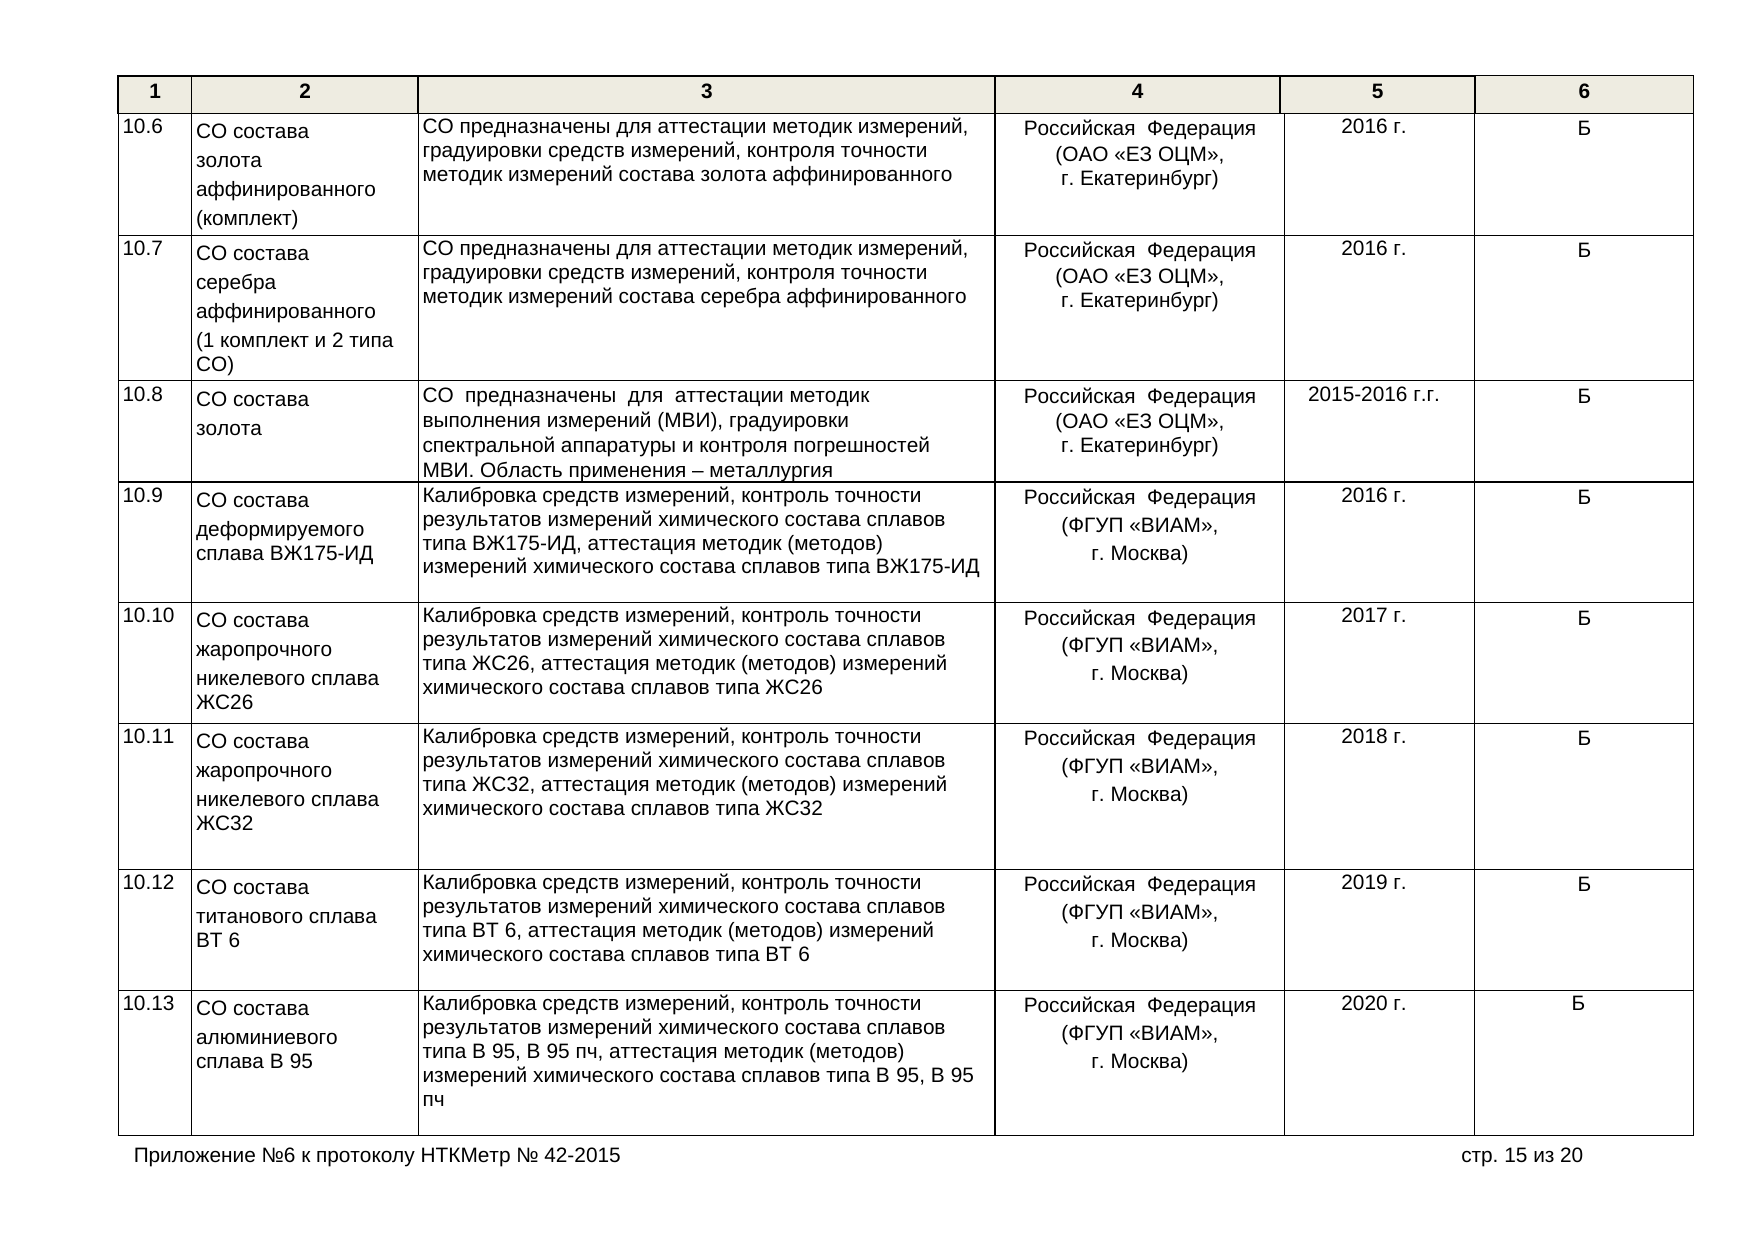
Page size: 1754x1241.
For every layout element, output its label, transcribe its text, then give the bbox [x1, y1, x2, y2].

table_cell Калибровка средств измерений, контроль точности результатов измерений химического состава сплавов типа ЖС26, аттестация методик (методов) измерений химического состава сплавов типа ЖС26 [419, 603, 994, 723]
table_cell 2016 г. [1285, 483, 1474, 602]
table_cell Б [1475, 603, 1693, 723]
table_cell 10.13 [119, 991, 191, 1134]
table_cell Калибровка средств измерений, контроль точности результатов измерений химического состава сплавов типа В 95, В 95 пч, аттестация методик (методов) измерений химического состава сплавов типа В 95, В 95 пч [419, 991, 994, 1134]
table_header 2 [192, 77, 417, 113]
table_cell СО состава золота [192, 381, 418, 481]
table_cell СО состава жаропрочного никелевого сплава ЖС32 [192, 724, 418, 869]
table_cell 10.12 [119, 870, 191, 990]
table_cell 2020 г. [1285, 991, 1474, 1134]
table_cell Калибровка средств измерений, контроль точности результатов измерений химического состава сплавов типа ВЖ175-ИД, аттестация методик (методов) измерений химического состава сплавов типа ВЖ175-ИД [419, 483, 994, 602]
table_cell 10.9 [119, 483, 191, 602]
table_cell 2015-2016 г.г. [1285, 381, 1474, 481]
table_cell Б [1475, 381, 1693, 481]
table_cell 2018 г. [1285, 724, 1474, 869]
table_cell СО предназначены для аттестации методик измерений, градуировки средств измерений, контроля точности методик измерений состава серебра аффинированного [419, 236, 994, 380]
table_cell Российская Федерация (ОАО «ЕЗ ОЦМ», г. Екатеринбург) [996, 236, 1284, 380]
table_cell 10.6 [119, 114, 191, 234]
table_cell Российская Федерация (ФГУП «ВИАМ», г. Москва) [996, 603, 1284, 723]
table_cell Калибровка средств измерений, контроль точности результатов измерений химического состава сплавов типа ЖС32, аттестация методик (методов) измерений химического состава сплавов типа ЖС32 [419, 724, 994, 869]
table_cell Российская Федерация (ФГУП «ВИАМ», г. Москва) [996, 870, 1284, 990]
table_cell 2016 г. [1285, 236, 1474, 380]
table_cell Б [1475, 870, 1693, 990]
table_header 6 [1476, 76, 1693, 113]
table_cell 10.8 [119, 381, 191, 481]
table_header 5 [1281, 77, 1474, 113]
table_cell 2019 г. [1285, 870, 1474, 990]
table_cell СО предназначены для аттестации методик измерений, градуировки средств измерений, контроля точности методик измерений состава золота аффинированного [419, 114, 994, 234]
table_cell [996, 991, 1284, 1134]
table_cell Российская Федерация (ОАО «ЕЗ ОЦМ», г. Екатеринбург) [996, 381, 1284, 481]
table_cell Российская Федерация (ФГУП «ВИАМ», г. Москва) [996, 724, 1284, 869]
table_cell 10.7 [119, 236, 191, 380]
table_header 4 [996, 77, 1279, 113]
table_cell Калибровка средств измерений, контроль точности результатов измерений химического состава сплавов типа ВТ 6, аттестация методик (методов) измерений химического состава сплавов типа ВТ 6 [419, 870, 994, 990]
table_cell СО состава титанового сплава ВТ 6 [192, 870, 418, 990]
table_cell Б [1475, 114, 1693, 234]
table_cell Б [1475, 236, 1693, 380]
table_cell СО состава жаропрочного никелевого сплава ЖС26 [192, 603, 418, 723]
table_cell СО состава деформируемого сплава ВЖ175-ИД [192, 483, 418, 602]
table_cell 10.11 [119, 724, 191, 869]
table_cell Б [1475, 724, 1693, 869]
table_cell Б [1475, 483, 1693, 602]
table_cell СО состава алюминиевого сплава В 95 [192, 991, 418, 1134]
table_cell Б [1475, 991, 1693, 1134]
table_cell 2016 г. [1285, 114, 1474, 234]
table_cell Российская Федерация (ОАО «ЕЗ ОЦМ», г. Екатеринбург) [996, 114, 1284, 234]
table_cell Российская Федерация (ФГУП «ВИАМ», г. Москва) [996, 483, 1284, 602]
table_cell СО состава золота аффинированного (комплект) [192, 114, 418, 234]
table_cell 2017 г. [1285, 603, 1474, 723]
table_cell 10.10 [119, 603, 191, 723]
table_cell СО состава серебра аффинированного (1 комплект и 2 типа СО) [192, 236, 418, 380]
table_header 1 [119, 77, 191, 113]
table_cell СО предназначены для аттестации методик выполнения измерений (МВИ), градуировки спектральной аппаратуры и контроля погрешностей МВИ. Область применения – металлургия [419, 381, 994, 481]
table_header 3 [419, 77, 994, 113]
